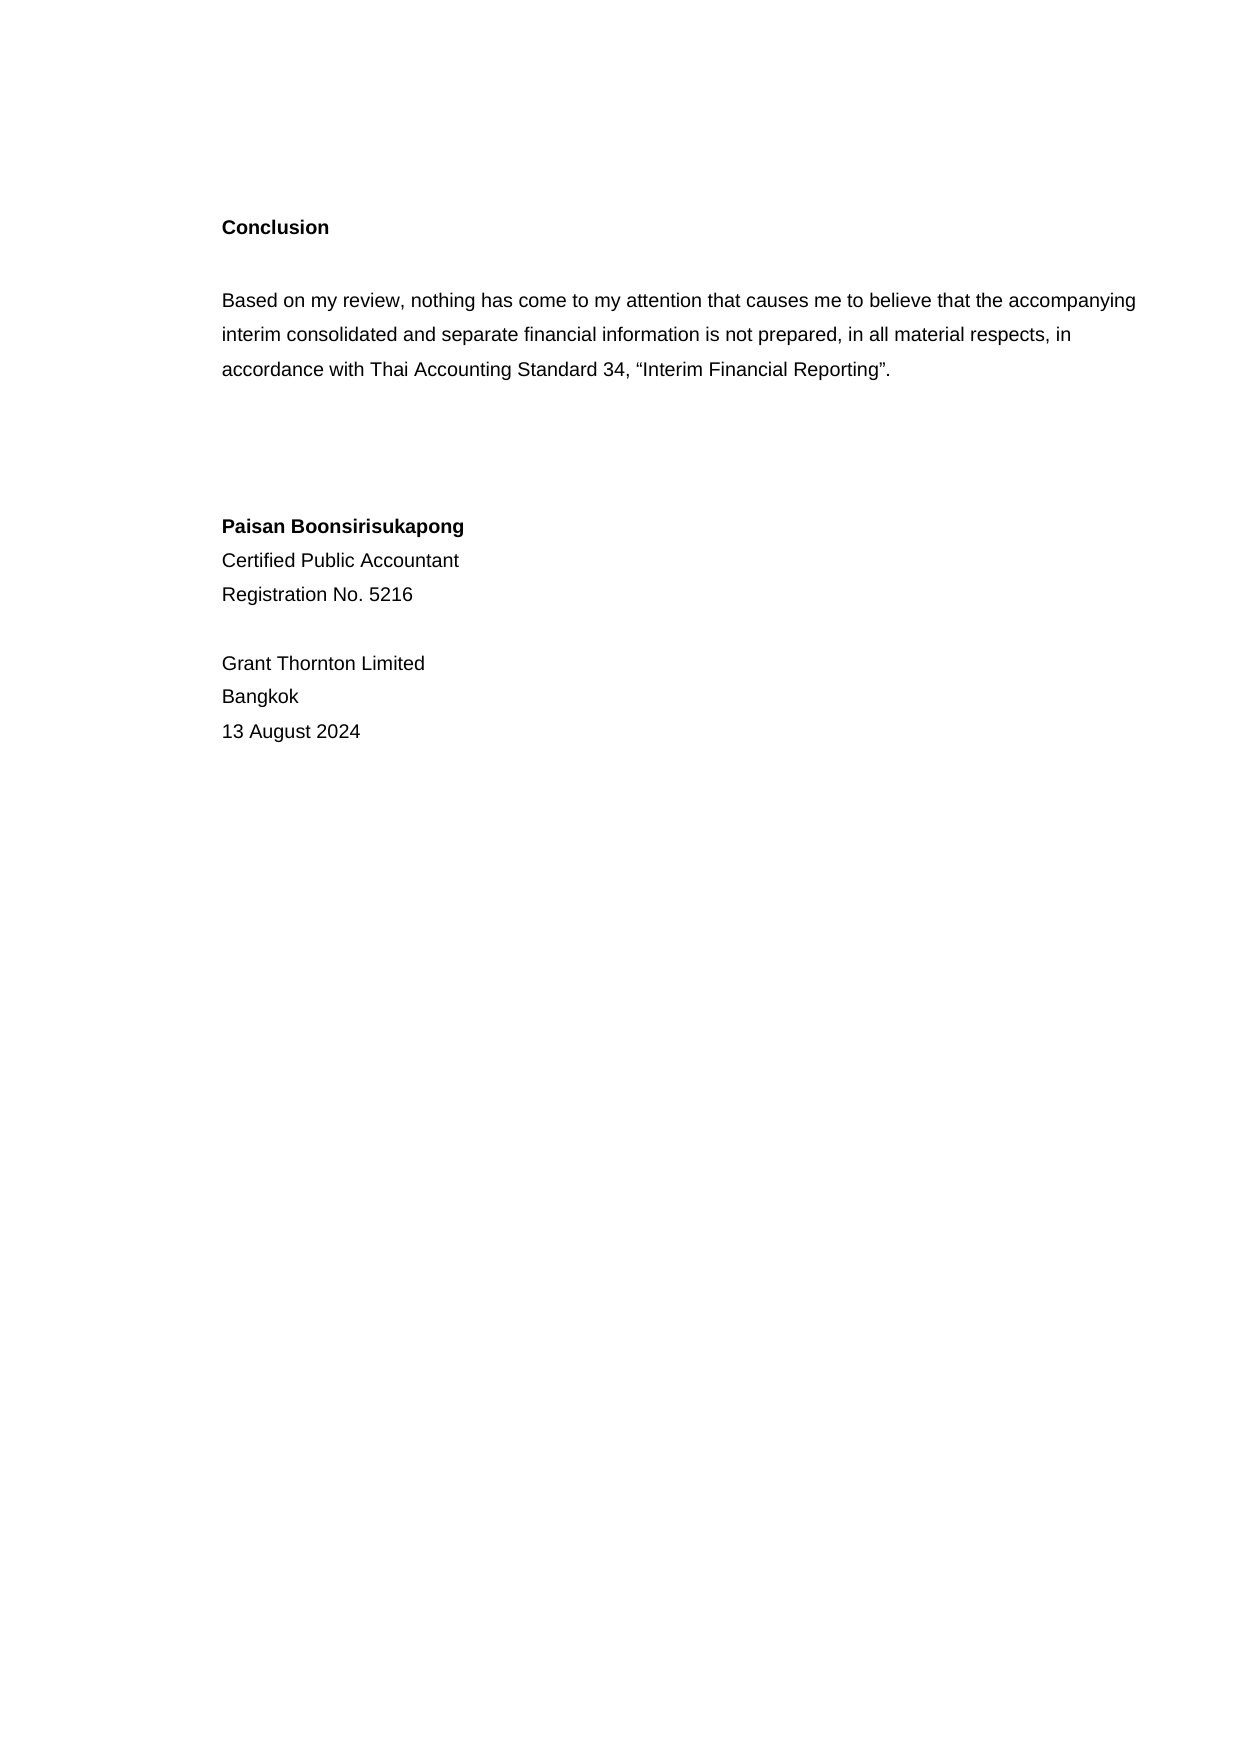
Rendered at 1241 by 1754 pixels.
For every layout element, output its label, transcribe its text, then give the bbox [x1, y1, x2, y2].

text Certified Public Accountant [222, 549, 1145, 572]
text Grant Thornton Limited [222, 651, 1145, 674]
text 13 August 2024 [222, 719, 1145, 742]
text Registration No. 5216 [222, 583, 1145, 606]
text Paisan Boonsirisukapong [222, 515, 1145, 538]
text Bangkok [222, 685, 1145, 708]
text Based on my review, nothing has come to my attention that causes me to believe that the accompanying interim consolidated and separate financial information is not prepared, in all material respects, in accordance with Thai Accounting Standard 34, “Interim Financial Reporting”. [222, 289, 1145, 380]
text Conclusion [222, 216, 1145, 238]
